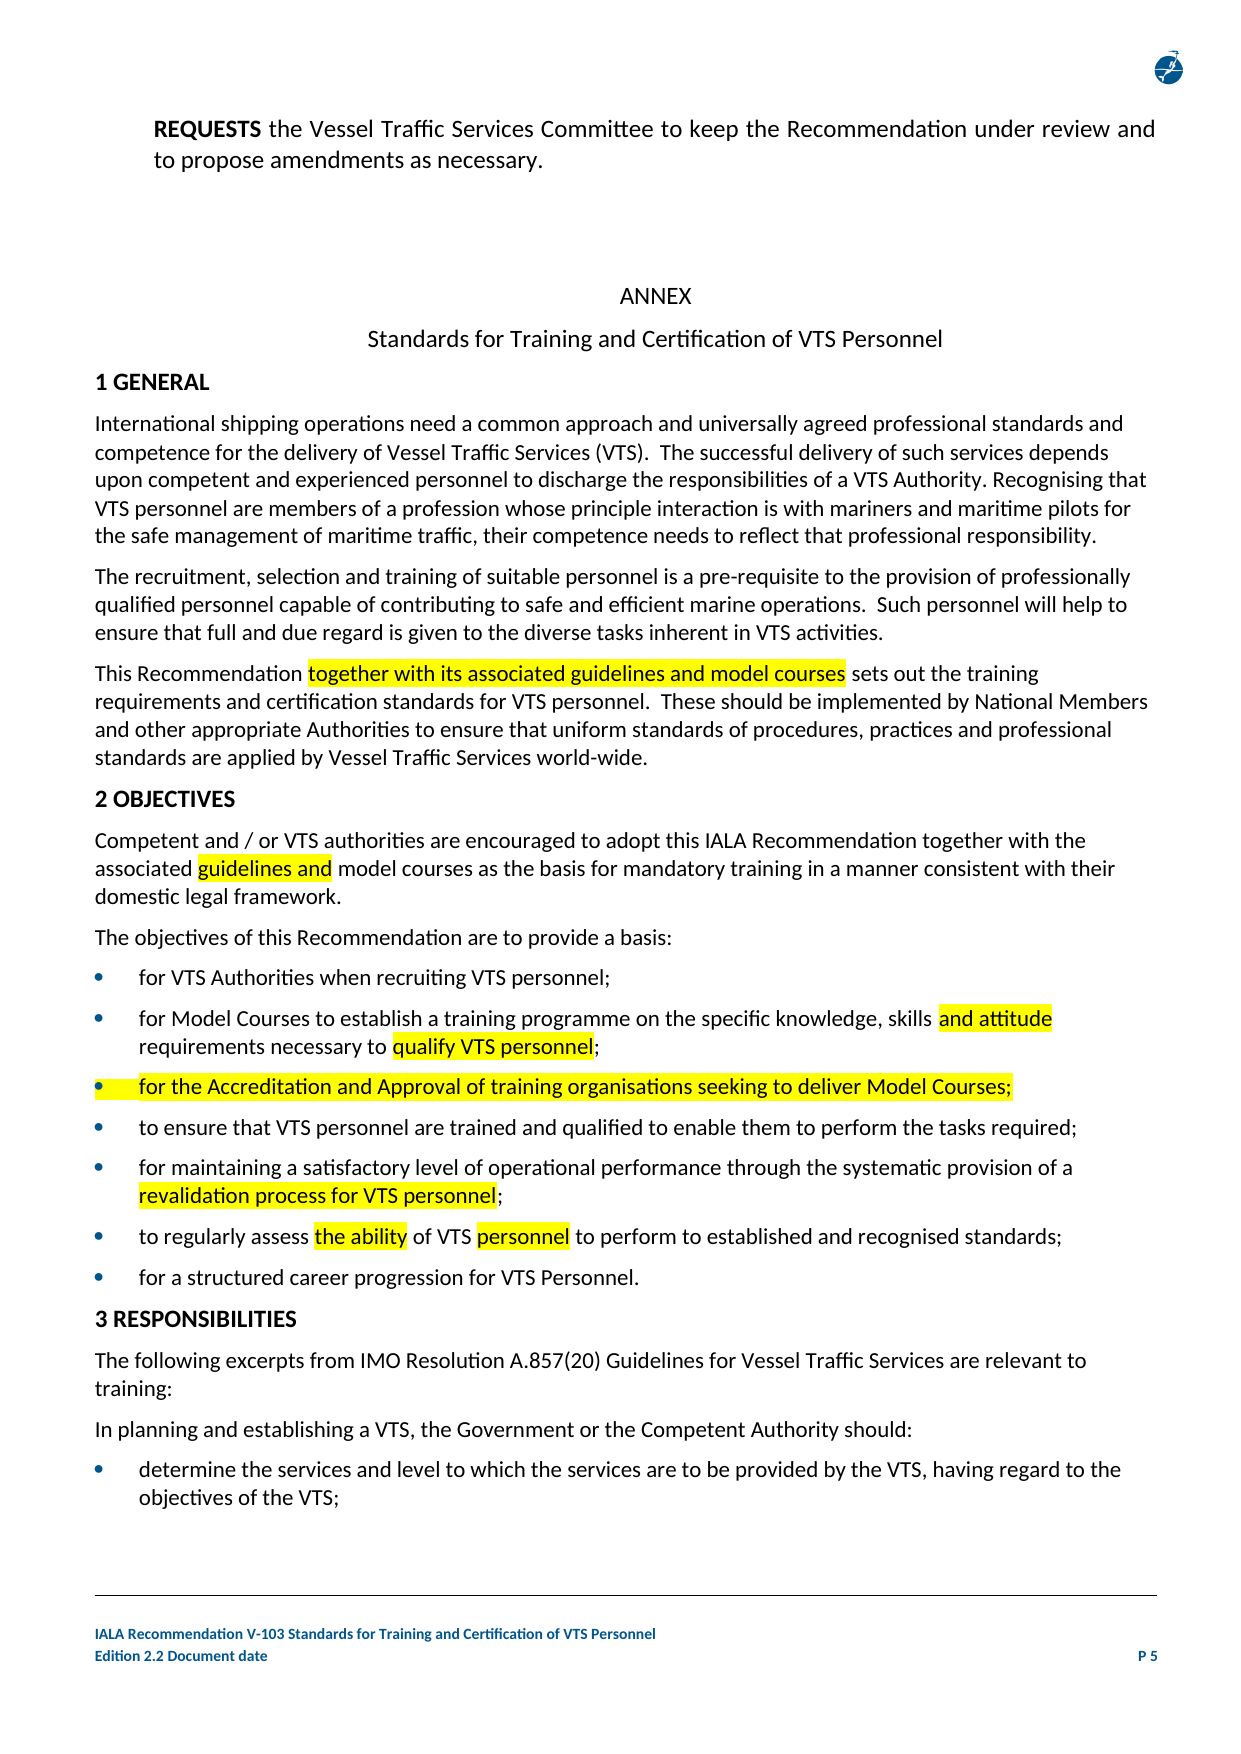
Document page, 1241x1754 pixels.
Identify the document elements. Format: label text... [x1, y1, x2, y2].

text The following excerpts from IMO Resolution A.857(20) Guidelines for Vessel Traffic Services are relevant to training: [94, 1346, 1157, 1402]
list Standards for Training and Certification of VTS Personnel [153, 323, 1157, 354]
list for Model Courses to establish a training programme on the specific knowledge, skills and attitude requirements necessary to qualify VTS personnel; [94, 1004, 1157, 1060]
text Competent and / or VTS authorities are encouraged to adopt this IALA Recommendation together with the associated guidelines and model courses as the basis for mandatory training in a manner consistent with their domestic legal framework. [94, 826, 1157, 910]
text REQUESTS the Vessel Traffic Services Committee to keep the Recommendation under review and to propose amendments as necessary. [153, 113, 1157, 174]
list to regularly assess the ability of VTS personnel to perform to established and recognised standards; [94, 1222, 314, 1250]
text International shipping operations need a common approach and universally agreed professional standards and competence for the delivery of Vessel Traffic Services (VTS). The successful delivery of such services depends upon competent and experienced personnel to discharge the responsibilities of a VTS Authority. Recognising that VTS personnel are members of a profession whose principle interaction is with mariners and maritime pilots for the safe management of maritime traffic, their competence needs to reflect that professional responsibility. [94, 409, 1157, 550]
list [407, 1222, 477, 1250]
text The recruitment, selection and training of suitable personnel is a pre-requisite to the provision of professionally qualified personnel capable of contributing to safe and efficient marine operations. Such personnel will help to ensure that full and due regard is given to the diverse tasks inherent in VTS activities. [94, 562, 1157, 646]
list 2 OBJECTIVES [94, 783, 1157, 814]
list to regularly assess the ability of VTS personnel to perform to established and recognised standards; [570, 1222, 1157, 1250]
list for VTS Authorities when recruiting VTS personnel; [94, 963, 1157, 991]
list to ensure that VTS personnel are trained and qualified to enable them to perform the tasks required; [94, 1113, 1157, 1141]
list 3 RESPONSIBILITIES [94, 1303, 1157, 1334]
text This Recommendation together with its associated guidelines and model courses sets out the training requirements and certification standards for VTS personnel. These should be implemented by National Members and other appropriate Authorities to ensure that uniform standards of procedures, practices and professional standards are applied by Vessel Traffic Services world-wide. [94, 659, 1157, 771]
text In planning and establishing a VTS, the Government or the Competent Authority should: [94, 1415, 1157, 1443]
list ANNEX [153, 281, 1157, 311]
text The objectives of this Recommendation are to provide a basis: [94, 923, 1157, 951]
picture [1123, 0, 1241, 119]
list determine the services and level to which the services are to be provided by the VTS, having regard to the objectives of the VTS; [94, 1455, 1157, 1511]
list for the Accreditation and Approval of training organisations seeking to deliver Model Courses; [94, 1072, 1157, 1101]
list 1 GENERAL [94, 367, 1157, 397]
list for maintaining a satisfactory level of operational performance through the systematic provision of a revalidation process for VTS personnel; [94, 1153, 1157, 1209]
list for a structured career progression for VTS Personnel. [94, 1263, 1157, 1291]
